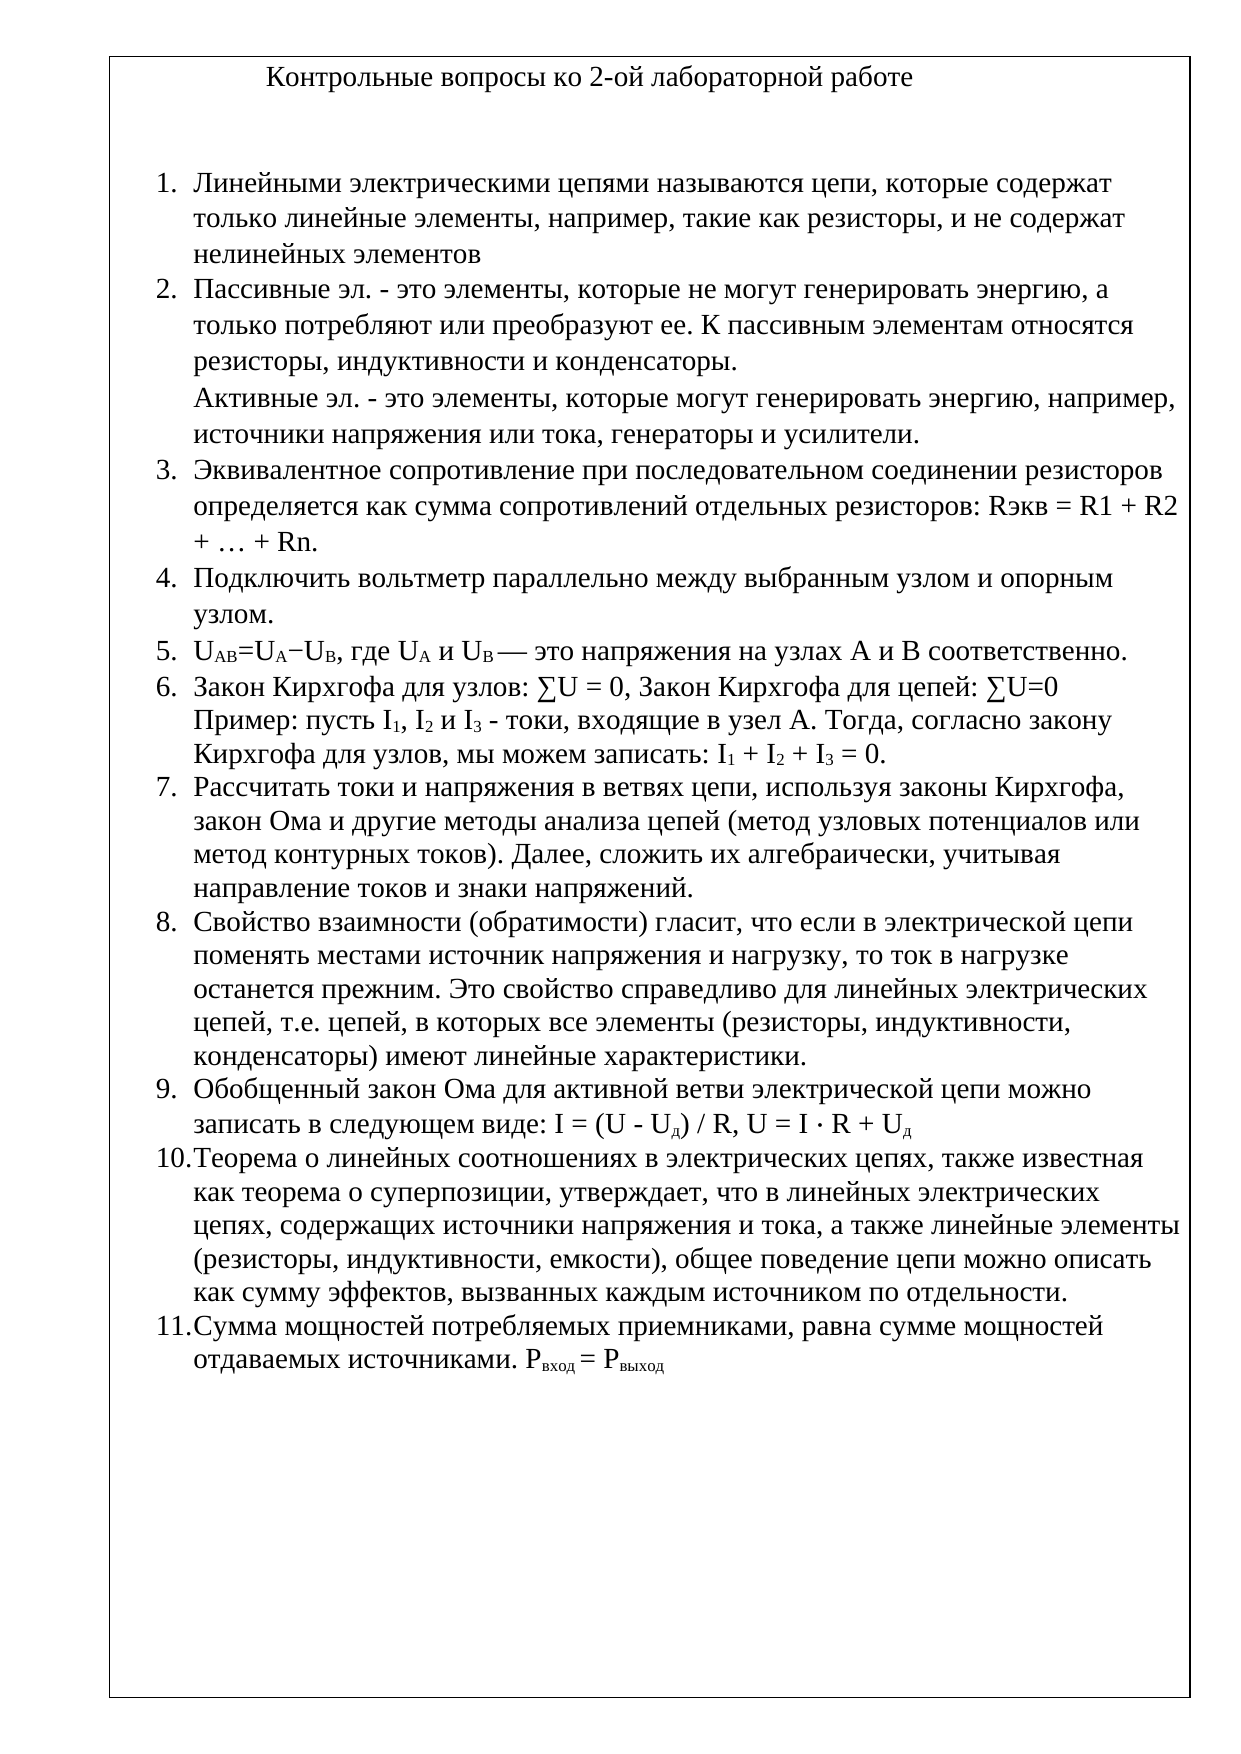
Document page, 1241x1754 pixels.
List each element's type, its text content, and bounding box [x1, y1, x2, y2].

list Рассчитать токи и напряжения в ветвях цепи, используя законы Кирхгофа, закон Ома и другие методы анализа цепей (метод узловых потенциалов или метод контурных токов). Далее, сложить их алгебраически, учитывая направление токов и знаки напряжений. [156, 769, 1181, 904]
list Эквивалентное сопротивление при последовательном соединении резисторов определяется как сумма сопротивлений отдельных резисторов: Rэкв = R1 + R2 + … + Rn. [156, 452, 1181, 558]
list Линейными электрическими цепями называются цепи, которые содержат только линейные элементы, например, такие как резисторы, и не содержат нелинейных элементов [156, 165, 1181, 269]
list UAB​=UA​−UB​, где UA​ и UB​ — это напряжения на узлах A и B соответственно. [156, 633, 1181, 666]
list Пассивные эл. - это элементы, которые не могут генерировать энергию, а только потребляют или преобразуют ее. К пассивным элементам относятся резисторы, индуктивности и конденсаторы. [156, 271, 1181, 377]
list Свойство взаимности (обратимости) гласит, что если в электрической цепи поменять местами источник напряжения и нагрузку, то ток в нагрузке останется прежним. Это свойство справедливо для линейных электрических цепей, т.е. цепей, в которых все элементы (резисторы, индуктивности, конденсаторы) имеют линейные характеристики. [156, 904, 1181, 1071]
list Обобщенный закон Ома для активной ветви электрической цепи можно записать в следующем виде: I = (U - Uд​​) / R, U = I ⋅ R + Uд​ [156, 1071, 1181, 1140]
list Активные эл. - это элементы, которые могут генерировать энергию, например, источники напряжения или тока, генераторы и усилители. [193, 380, 1181, 449]
list Cумма мощностей потребляемых приемниками, равна сумме мощностей отдаваемых источниками. Pвход​ = Pвыход​ [156, 1308, 1181, 1375]
list Теорема о линейных соотношениях в электрических цепях, также известная как теорема о суперпозиции, утверждает, что в линейных электрических цепях, содержащих источники напряжения и тока, а также линейные элементы (резисторы, индуктивности, емкости), общее поведение цепи можно описать как сумму эффектов, вызванных каждым источником по отдельности. [156, 1140, 1181, 1308]
list Подключить вольтметр параллельно между выбранным узлом и опорным узлом. [156, 560, 1181, 630]
list Закон Кирхгофа для узлов: ∑U = 0, Закон Кирхгофа для цепей: ∑U=0 [156, 669, 1181, 702]
text Контрольные вопросы ко 2-ой лабораторной работе [266, 59, 1181, 93]
list Пример: пусть I1, I2 и I3 - токи, входящие в узел A. Тогда, согласно закону Кирхгофа для узлов, мы можем записать: I1 + I2 + I3 = 0. [193, 702, 1181, 769]
